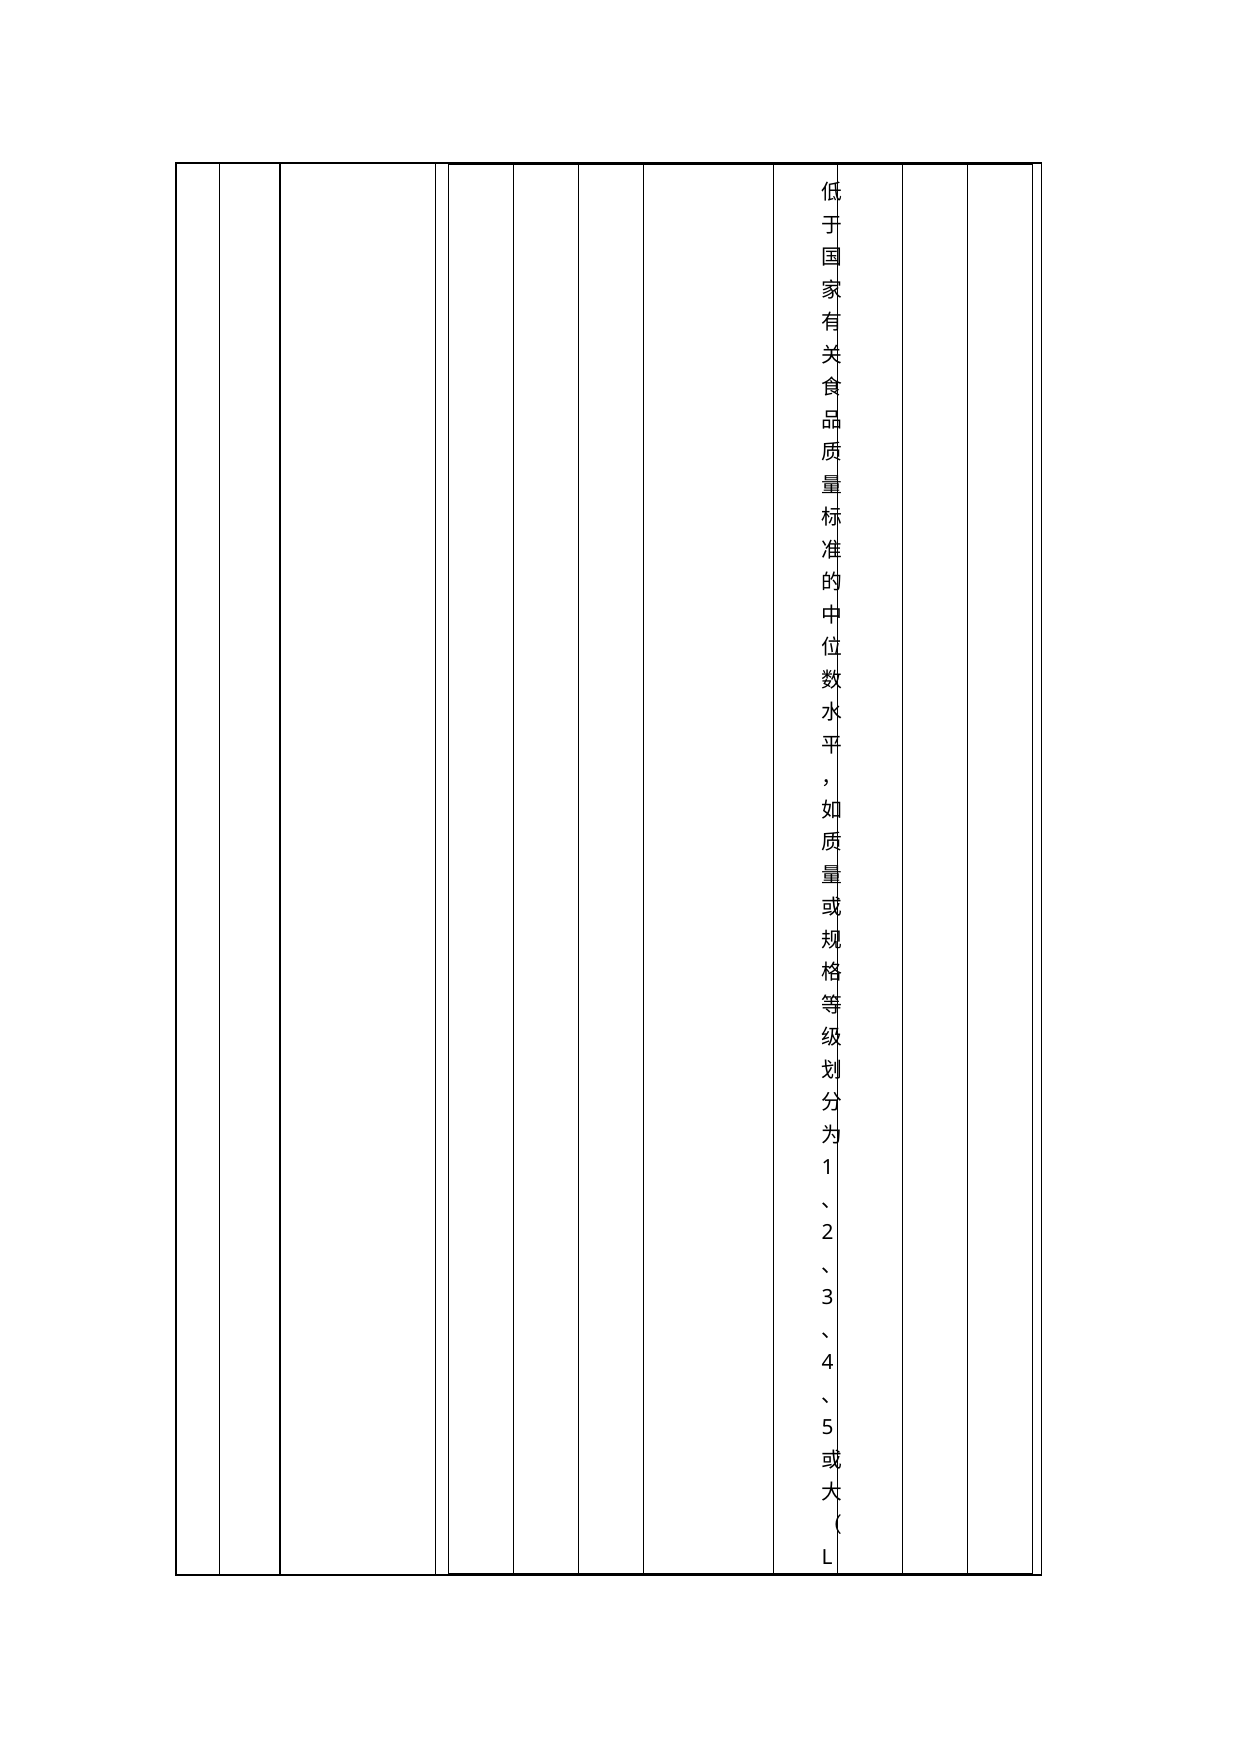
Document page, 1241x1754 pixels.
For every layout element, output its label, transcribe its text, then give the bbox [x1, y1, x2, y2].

table_cell [281, 164, 435, 1574]
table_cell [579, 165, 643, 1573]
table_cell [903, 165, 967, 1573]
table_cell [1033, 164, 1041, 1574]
table_cell 1 [177, 164, 219, 1574]
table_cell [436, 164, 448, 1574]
table_cell [220, 164, 279, 1574]
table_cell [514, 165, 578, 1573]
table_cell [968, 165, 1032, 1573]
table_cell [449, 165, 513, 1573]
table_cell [644, 165, 773, 1573]
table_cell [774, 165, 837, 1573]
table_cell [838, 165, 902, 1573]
